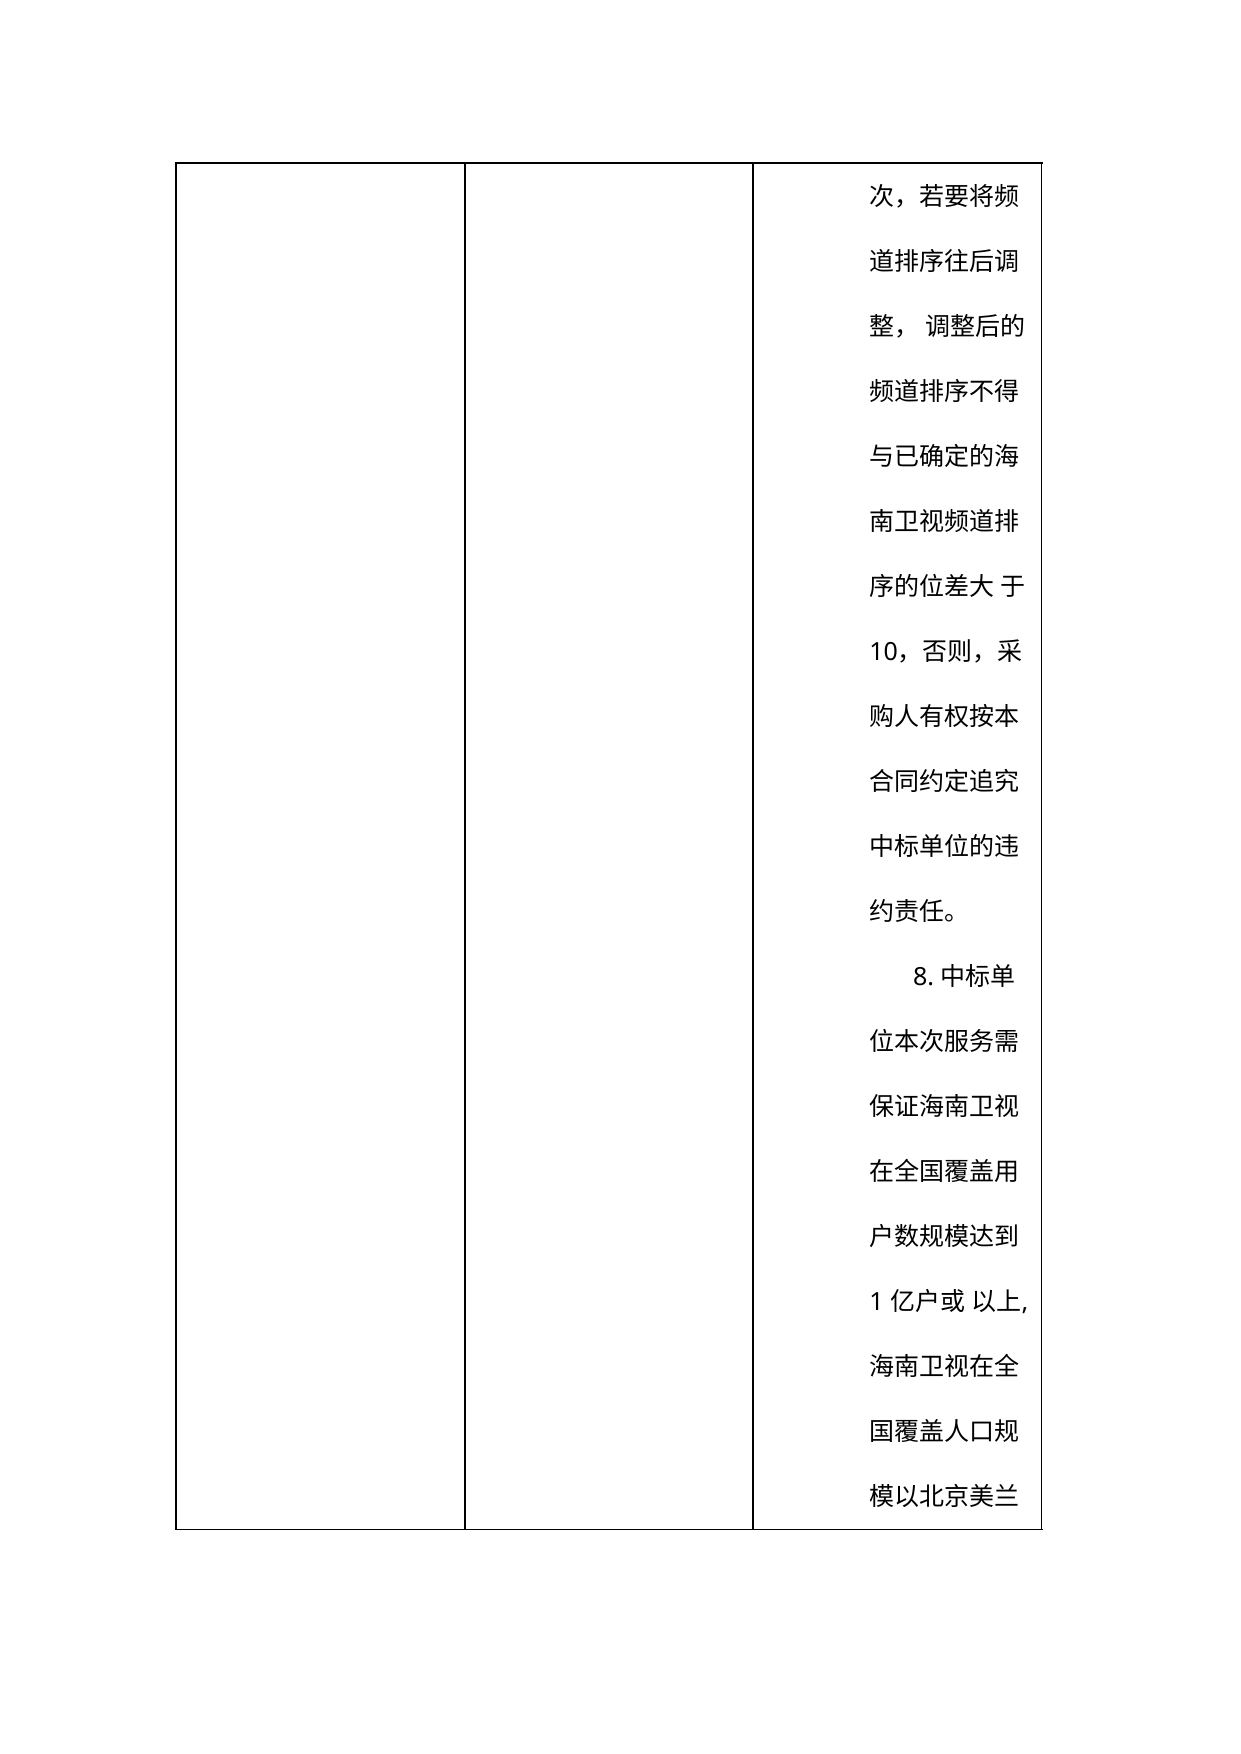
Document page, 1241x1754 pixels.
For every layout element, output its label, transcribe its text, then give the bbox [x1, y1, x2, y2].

table_cell 1 [177, 164, 464, 1528]
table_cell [754, 164, 1041, 1528]
table_cell [466, 164, 752, 1528]
